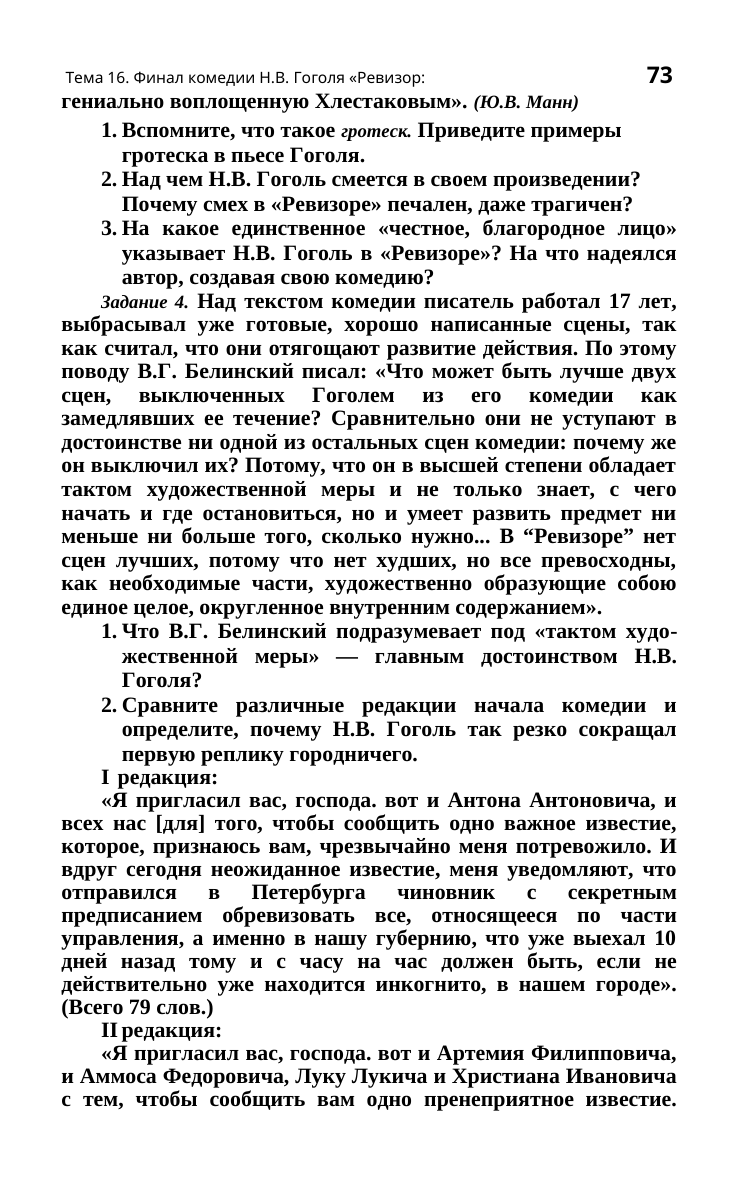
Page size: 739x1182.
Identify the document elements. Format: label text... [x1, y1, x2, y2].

list редакция: [61, 766, 677, 789]
list Что В.Г. Белинский подразумевает под «тактом художественной меры» — главным достоинством Н.В. Гоголя? [101, 619, 677, 692]
list На какое единственное «честное, благородное лицо» указывает Н.В. Гоголь в «Ревизоре»? На что надеялся автор, создавая свою комедию? [101, 216, 677, 289]
list Сравните различные редакции начала комедии и определите, почему Н.В. Гоголь так резко сокращал первую реплику городничего. [101, 692, 677, 766]
text Задание 4. Над текстом комедии писатель работал 17 лет, выбрасывал уже готовые, хорошо написанные сцены, так как считал, что они отягощают развитие действия. По этому поводу В.Г. Белинский писал: «Что может быть лучше двух сцен, выключенных Гоголем из его комедии как замедлявших ее течение? Сравнительно они не уступают в достоинстве ни одной из остальных сцен комедии: почему же он выключил их? Потому, что он в высшей степени обладает тактом художественной меры и не только знает, с чего начать и где остановиться, но и умеет развить предмет ни меньше ни больше того, сколько нужно... В “Ревизоре” нет сцен лучших, потому что нет худших, но все превосходны, как необходимые части, художественно образующие собою единое целое, округленное внутренним содержанием». [61, 289, 677, 619]
list редакция: [61, 1019, 677, 1042]
list Вспомните, что такое гротеск. Приведите примеры гротеска в пьесе Гоголя. [101, 118, 677, 167]
text «Я пригласил вас, господа. вот и Антона Антоновича, и всех нас [для] того, чтобы сообщить одно важное известие, которое, признаюсь вам, чрезвычайно меня потревожило. И вдруг сегодня неожиданное известие, меня уведомляют, что отправился в Петербурга чиновник с секретным предписанием обревизовать все, относящееся по части управления, а именно в нашу губернию, что уже выехал 10 дней назад тому и с часу на час должен быть, если не действительно уже находится инкогнито, в нашем городе». (Всего 79 слов.) [61, 789, 677, 1019]
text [61, 90, 677, 113]
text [61, 1042, 677, 1111]
list Над чем Н.В. Гоголь смеется в своем произведении? Почему смех в «Ревизоре» печален, даже трагичен? [101, 167, 677, 216]
